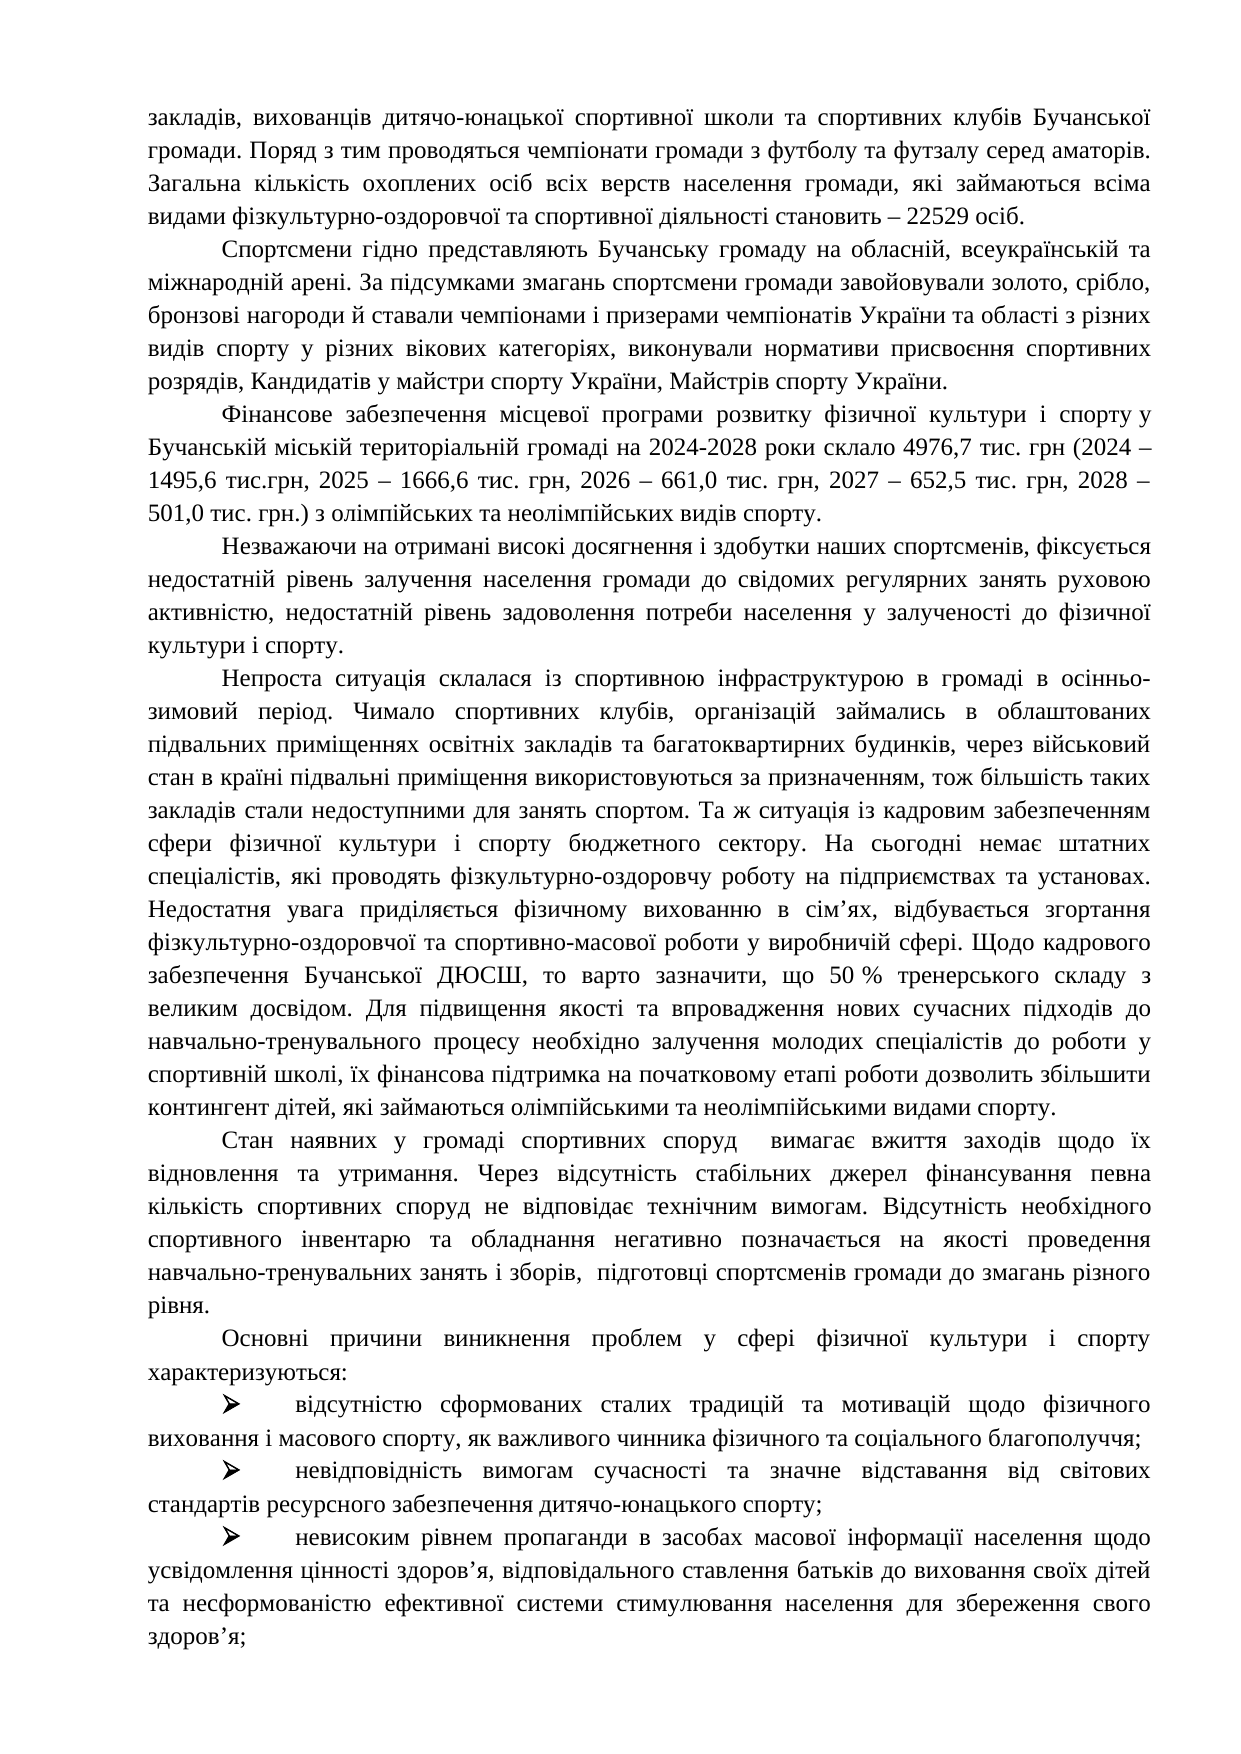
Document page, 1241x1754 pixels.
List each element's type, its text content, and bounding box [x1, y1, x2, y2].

text Незважаючи на отримані високі досягнення і здобутки наших спортсменів, фіксується недостатній рівень залучення населення громади до свідомих регулярних занять руховою активністю, недостатній рівень задоволення потреби населення у залученості до фізичної культури і спорту. [148, 531, 1152, 659]
list відсутністю сформованих сталих традицій та мотивацій щодо фізичного виховання і масового спорту, як важливого чинника фізичного та соціального благополуччя; [148, 1389, 1152, 1451]
text Основні причини виникнення проблем у сфері фізичної культури і спорту характеризуються: [148, 1323, 1152, 1385]
text Спортсмени гідно представляють Бучанську громаду на обласній, всеукраїнській та міжнародній арені. За підсумками змагань спортсмени громади завойовували золото, срібло, бронзові нагороди й ставали чемпіонами і призерами чемпіонатів України та області з різних видів спорту у різних вікових категоріях, виконували нормативи присвоєння спортивних розрядів, Кандидатів у майстри спорту України, Майстрів спорту України. [148, 234, 1152, 395]
text Стан наявних у громаді спортивних споруд вимагає вжиття заходів щодо їх відновлення та утримання. Через відсутність стабільних джерел фінансування певна кількість спортивних споруд не відповідає технічним вимогам. Відсутність необхідного спортивного інвентарю та обладнання негативно позначається на якості проведення навчально-тренувальних занять і зборів, підготовці спортсменів громади до змагань різного рівня. [148, 1125, 1152, 1319]
list невідповідність вимогам сучасності та значне відставання від світових стандартів ресурсного забезпечення дитячо-юнацького спорту; [148, 1456, 1152, 1517]
text Непроста ситуація склалася із спортивною інфраструктурою в громаді в осінньо-зимовий період. Чимало спортивних клубів, організацій займались в облаштованих підвальних приміщеннях освітніх закладів та багатоквартирних будинків, через військовий стан в країні підвальні приміщення використовуються за призначенням, тож більшість таких закладів стали недоступними для занять спортом. Та ж ситуація із кадровим забезпеченням сфери фізичної культури і спорту бюджетного сектору. На сьогодні немає штатних спеціалістів, які проводять фізкультурно-оздоровчу роботу на підприємствах та установах. Недостатня увага приділяється фізичному вихованню в сім’ях, відбувається згортання фізкультурно-оздоровчої та спортивно-масової роботи у виробничій сфері. Щодо кадрового забезпечення Бучанської ДЮСШ, то варто зазначити, що 50 % тренерського складу з великим досвідом. Для підвищення якості та впровадження нових сучасних підходів до навчально-тренувального процесу необхідно залучення молодих спеціалістів до роботи у спортивній школі, їх фінансова підтримка на початковому етапі роботи дозволить збільшити контингент дітей, які займаються олімпійськими та неолімпійськими видами спорту. [148, 663, 1152, 1121]
list невисоким рівнем пропаганди в засобах масової інформації населення щодо усвідомлення цінності здоров’я, відповідального ставлення батьків до виховання своїх дітей та несформованістю ефективної системи стимулювання населення для збереження свого здоров’я; [148, 1522, 1152, 1649]
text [148, 102, 1152, 229]
text Фінансове забезпечення місцевої програми розвитку фізичної культури і спорту у Бучанській міській територіальній громаді на 2024-2028 роки склало 4976,7 тис. грн (2024 – 1495,6 тис.грн, 2025 – 1666,6 тис. грн, 2026 – 661,0 тис. грн, 2027 – 652,5 тис. грн, 2028 – 501,0 тис. грн.) з олімпійських та неолімпійських видів спорту. [148, 399, 1152, 527]
